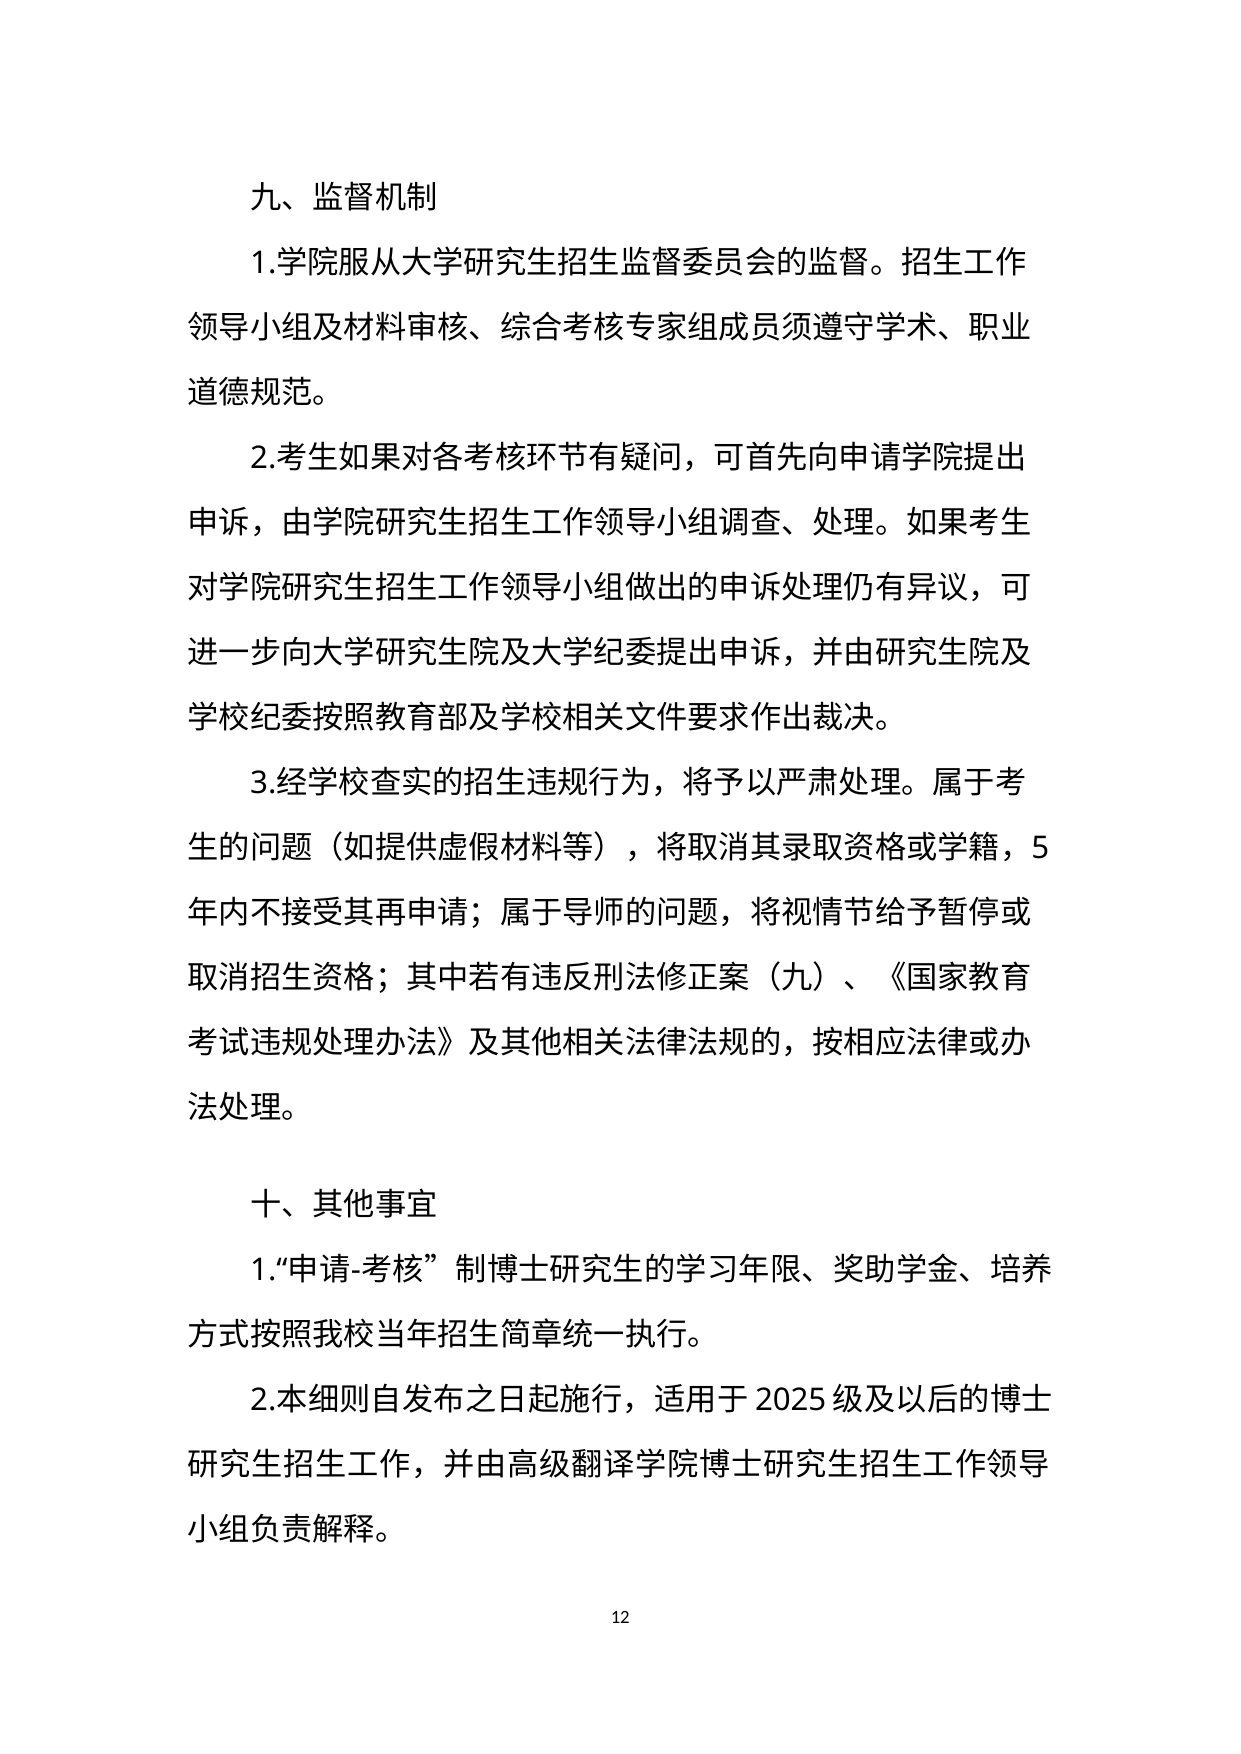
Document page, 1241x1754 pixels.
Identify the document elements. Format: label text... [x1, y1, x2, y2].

text 九、监督机制 [187, 162, 1053, 227]
text 十、其他事宜 [187, 1169, 1053, 1234]
text 1.“申请-考核”制博士研究生的学习年限、奖助学金、培养方式按照我校当年招生简章统一执行。 [187, 1234, 1053, 1364]
text 2.考生如果对各考核环节有疑问，可首先向申请学院提出申诉，由学院研究生招生工作领导小组调查、处理。如果考生对学院研究生招生工作领导小组做出的申诉处理仍有异议，可进一步向大学研究生院及大学纪委提出申诉，并由研究生院及学校纪委按照教育部及学校相关文件要求作出裁决。 [187, 422, 1053, 747]
text 1.学院服从大学研究生招生监督委员会的监督。招生工作领导小组及材料审核、综合考核专家组成员须遵守学术、职业道德规范。 [187, 227, 1053, 422]
text 2.本细则自发布之日起施行，适用于2025级及以后的博士研究生招生工作，并由高级翻译学院博士研究生招生工作领导小组负责解释。 [187, 1364, 1053, 1559]
text 3.经学校查实的招生违规行为，将予以严肃处理。属于考生的问题（如提供虚假材料等），将取消其录取资格或学籍，5年内不接受其再申请；属于导师的问题，将视情节给予暂停或取消招生资格；其中若有违反刑法修正案（九）、《国家教育考试违规处理办法》及其他相关法律法规的，按相应法律或办法处理。 [187, 747, 1053, 1137]
